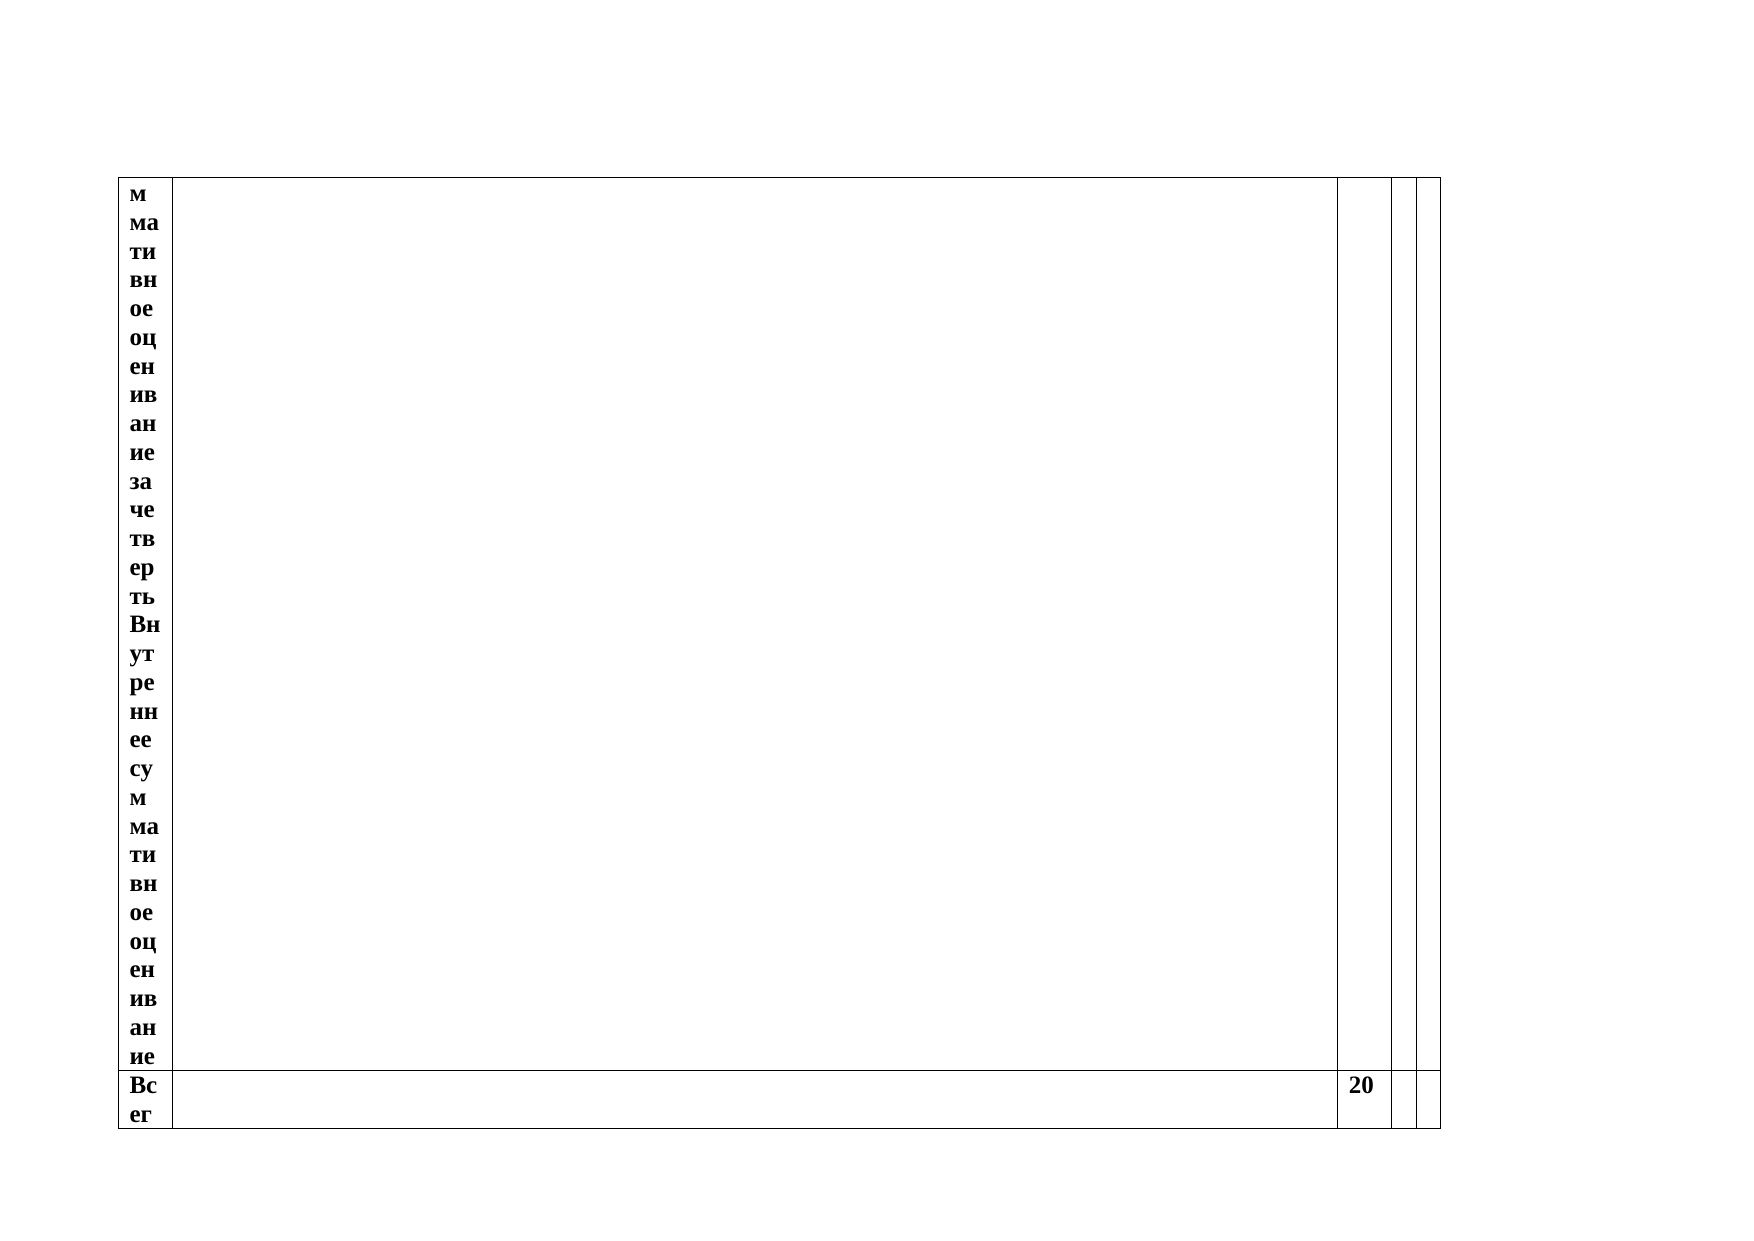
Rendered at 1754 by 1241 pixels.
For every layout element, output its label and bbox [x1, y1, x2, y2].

table_cell [1417, 178, 1440, 1069]
table_cell [119, 1071, 172, 1128]
table_cell [173, 1071, 1337, 1128]
table_cell [1338, 178, 1391, 1069]
table_cell [1392, 1071, 1416, 1128]
table_cell [1417, 1071, 1440, 1128]
table_cell [1338, 1071, 1391, 1128]
table_cell [173, 178, 1337, 1069]
table_cell [1392, 178, 1416, 1069]
table_cell [119, 178, 172, 1069]
